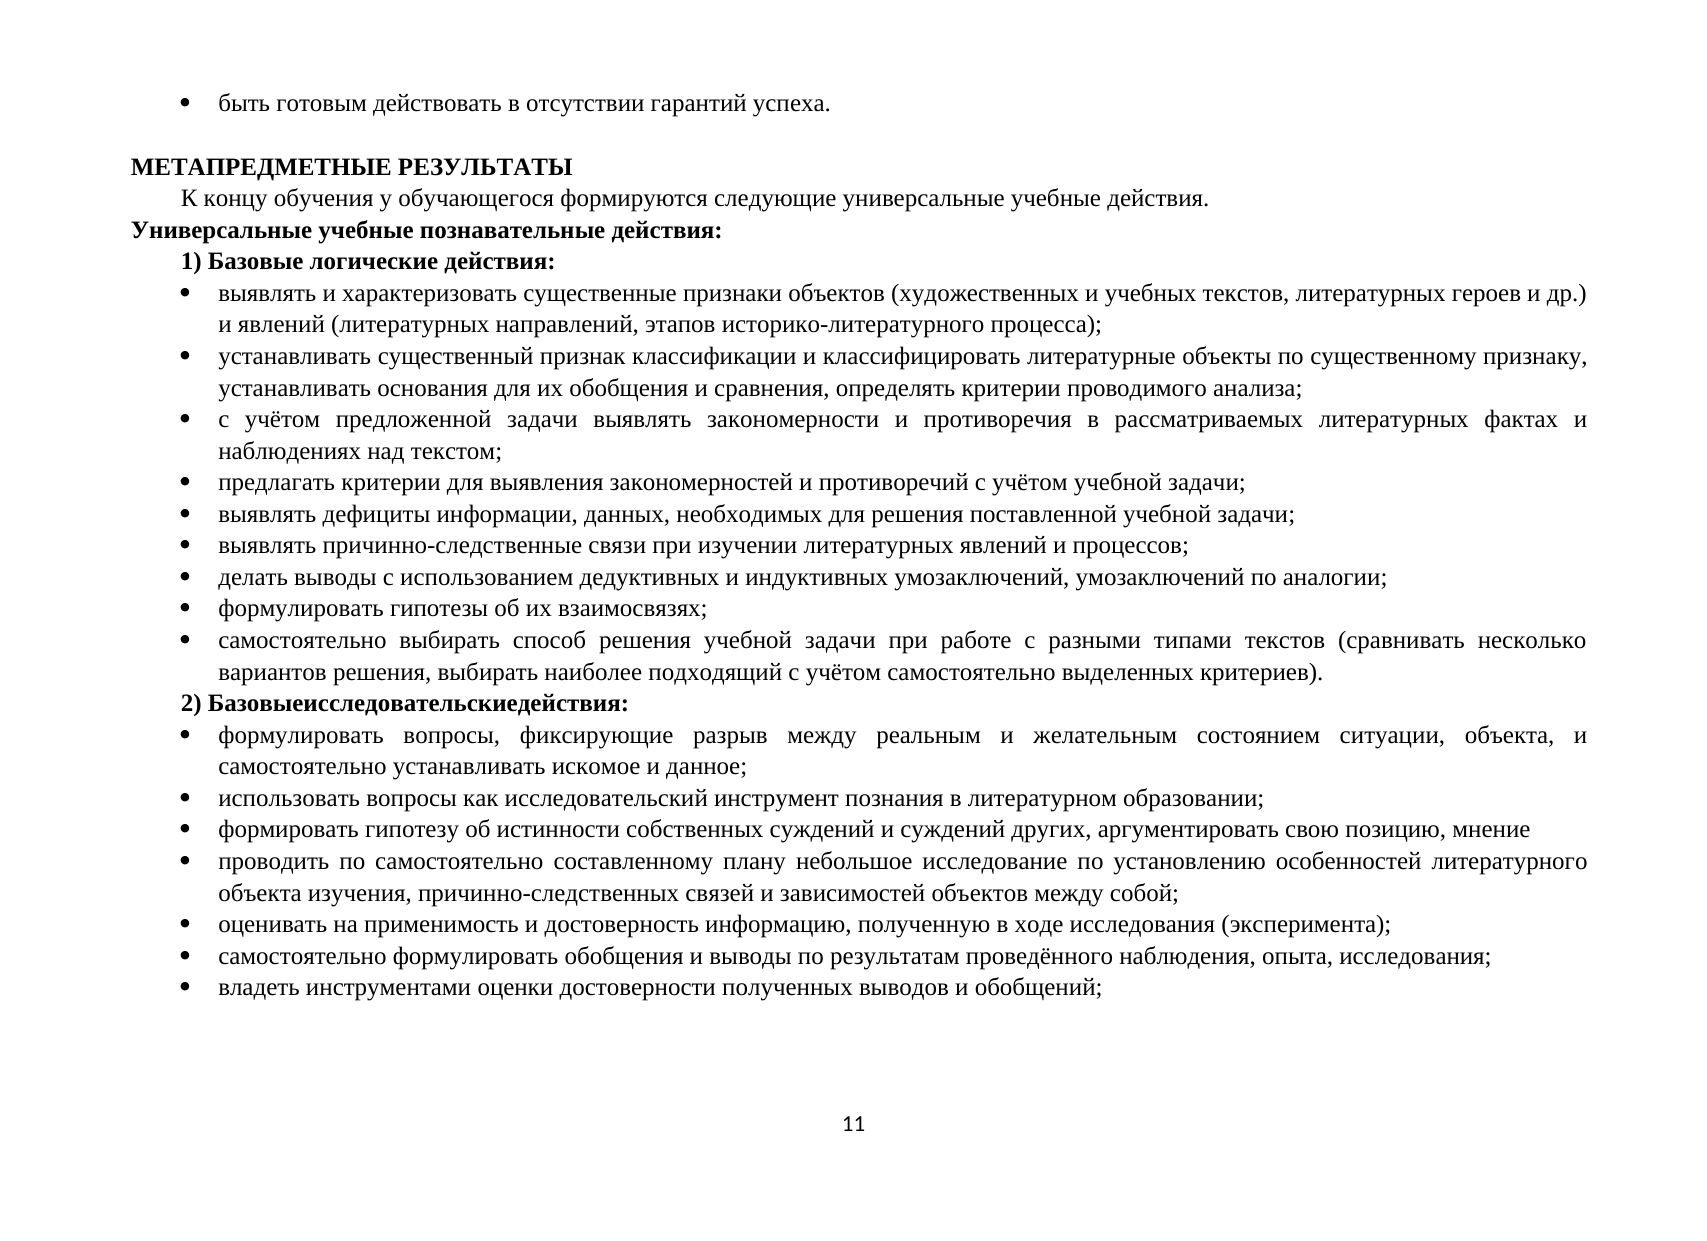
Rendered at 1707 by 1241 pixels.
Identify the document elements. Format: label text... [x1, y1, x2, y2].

list выявлять и характеризовать существенные признаки объектов (художественных и учебных текстов, литературных героев и др.) и явлений (литературных направлений, этапов историко-литературного процесса); [181, 278, 1588, 338]
text Универсальные учебные познавательные действия: [131, 215, 1588, 243]
list с учётом предложенной задачи выявлять закономерности и противоречия в рассматриваемых литературных фактах и наблюдениях над текстом; [181, 404, 1588, 464]
list проводить по самостоятельно составленному плану небольшое исследование по установлению особенностей литературного объекта изучения, причинно-следственных связей и зависимостей объектов между собой; [181, 846, 1588, 906]
text К концу обучения у обучающегося формируются следующие универсальные учебные действия. [118, 183, 1588, 212]
list выявлять причинно-следственные связи при изучении литературных явлений и процессов; [181, 530, 1588, 559]
list формулировать гипотезы об их взаимосвязях; [181, 593, 1588, 622]
list выявлять дефициты информации, данных, необходимых для решения поставленной учебной задачи; [181, 499, 1588, 528]
list самостоятельно формулировать обобщения и выводы по результатам проведённого наблюдения, опыта, исследования; [181, 941, 1588, 969]
list владеть инструментами оценки достоверности полученных выводов и обобщений; [181, 972, 1588, 1001]
text 2) Базовыеисследовательскиедействия: [118, 688, 1588, 717]
list самостоятельно выбирать способ решения учебной задачи при работе с разными типами текстов (сравнивать несколько вариантов решения, выбирать наиболее подходящий с учётом самостоятельно выделенных критериев). [181, 625, 1588, 685]
list формулировать вопросы, фиксирующие разрыв между реальным и желательным состоянием ситуации, объекта, и самостоятельно устанавливать искомое и данное; [181, 720, 1588, 780]
text МЕТАПРЕДМЕТНЫЕ РЕЗУЛЬТАТЫ [131, 152, 1588, 180]
list быть готовым действовать в отсутствии гарантий успеха. [181, 88, 1588, 117]
list формировать гипотезу об истинности собственных суждений и суждений других, аргументировать свою позицию, мнение [181, 814, 1588, 843]
list оценивать на применимость и достоверность информацию, полученную в ходе исследования (эксперимента); [181, 909, 1588, 938]
list использовать вопросы как исследовательский инструмент познания в литературном образовании; [181, 783, 1588, 812]
text 1) Базовые логические действия: [118, 246, 1588, 275]
list предлагать критерии для выявления закономерностей и противоречий с учётом учебной задачи; [181, 467, 1588, 496]
list делать выводы с использованием дедуктивных и индуктивных умозаключений, умозаключений по аналогии; [181, 562, 1588, 591]
list устанавливать существенный признак классификации и классифицировать литературные объекты по существенному признаку, устанавливать основания для их обобщения и сравнения, определять критерии проводимого анализа; [181, 341, 1588, 401]
